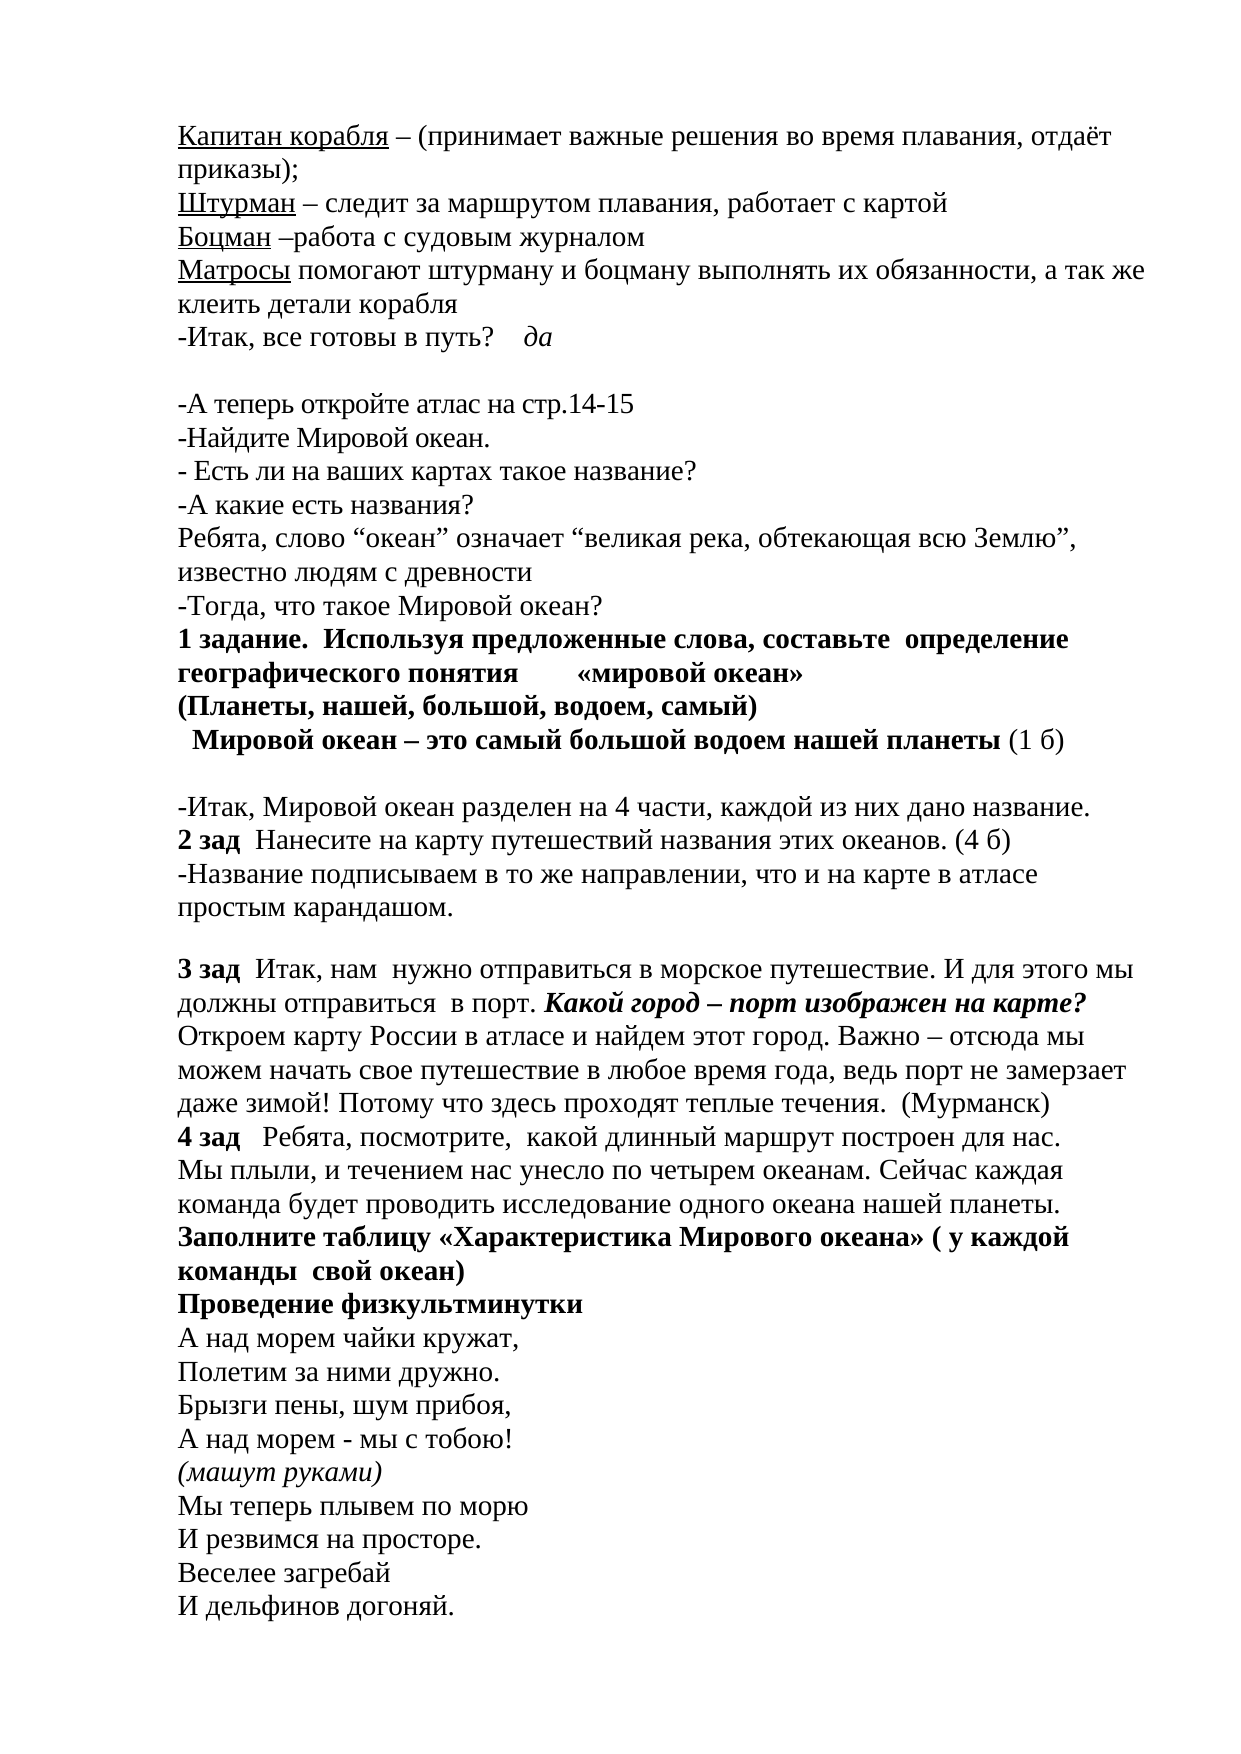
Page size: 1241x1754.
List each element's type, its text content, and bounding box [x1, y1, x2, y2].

text (Планеты, нашей, большой, водоем, самый) [177, 688, 1152, 722]
text -Тогда, что такое Мировой океан? [177, 588, 1152, 621]
text Откроем карту России в атласе и найдем этот город. Важно – отсюда мы можем начать свое путешествие в любое время года, ведь порт не замерзает даже зимой! Потому что здесь проходят теплые течения. (Мурманск) [177, 1018, 1152, 1119]
text Заполните таблицу «Характеристика Мирового океана» ( у каждой команды свой океан) [177, 1219, 1152, 1287]
text Матросы помогают штурману и боцману выполнять их обязанности, а так же клеить детали корабля [177, 252, 1152, 319]
text 4 зад Ребята, посмотрите, какой длинный маршрут построен для нас. [177, 1119, 1152, 1152]
text Капитан корабля – (принимает важные решения во время плавания, отдаёт приказы); [177, 118, 1152, 185]
text Проведение физкультминутки [177, 1287, 1152, 1320]
text -Итак, Мировой океан разделен на 4 части, каждой из них дано название. [177, 789, 1152, 822]
text Боцман –работа с судовым журналом [177, 219, 1152, 252]
text 2 зад Нанесите на карту путешествий названия этих океанов. (4 б) [177, 822, 1152, 856]
text (машут руками) [177, 1454, 1152, 1488]
text Мы плыли, и течением нас унесло по четырем океанам. Сейчас каждая команда будет проводить исследование одного океана нашей планеты. [177, 1152, 1152, 1219]
text -Итак, все готовы в путь? да [177, 319, 1152, 353]
text 3 зад Итак, нам нужно отправиться в морское путешествие. И для этого мы должны отправиться в порт. Какой город – порт изображен на карте? [177, 951, 1152, 1018]
text -А какие есть названия? [177, 487, 1152, 521]
text -Название подписываем в то же направлении, что и на карте в атласе простым карандашом. [177, 856, 1152, 923]
text -А теперь откройте атлас на стр.14-15 [177, 386, 1152, 420]
text А над морем чайки кружат, Полетим за ними дружно. Брызги пены, шум прибоя, А над морем - мы с тобою! [177, 1320, 1152, 1454]
text Штурман – следит за маршрутом плавания, работает с картой [177, 185, 1152, 219]
text Ребята, слово “океан” означает “великая река, обтекающая всю Землю”, известно людям с древности [177, 521, 1152, 588]
text Мы теперь плывем по морю И резвимся на просторе. Веселее загребай И дельфинов догоняй. [177, 1488, 1152, 1622]
text - Есть ли на ваших картах такое название? [177, 453, 1152, 487]
text 1 задание. Используя предложенные слова, составьте определение географического понятия «мировой океан» [177, 621, 1152, 688]
text Мировой океан – это самый большой водоем нашей планеты (1 б) [177, 722, 1152, 755]
text -Найдите Мировой океан. [177, 420, 1152, 453]
